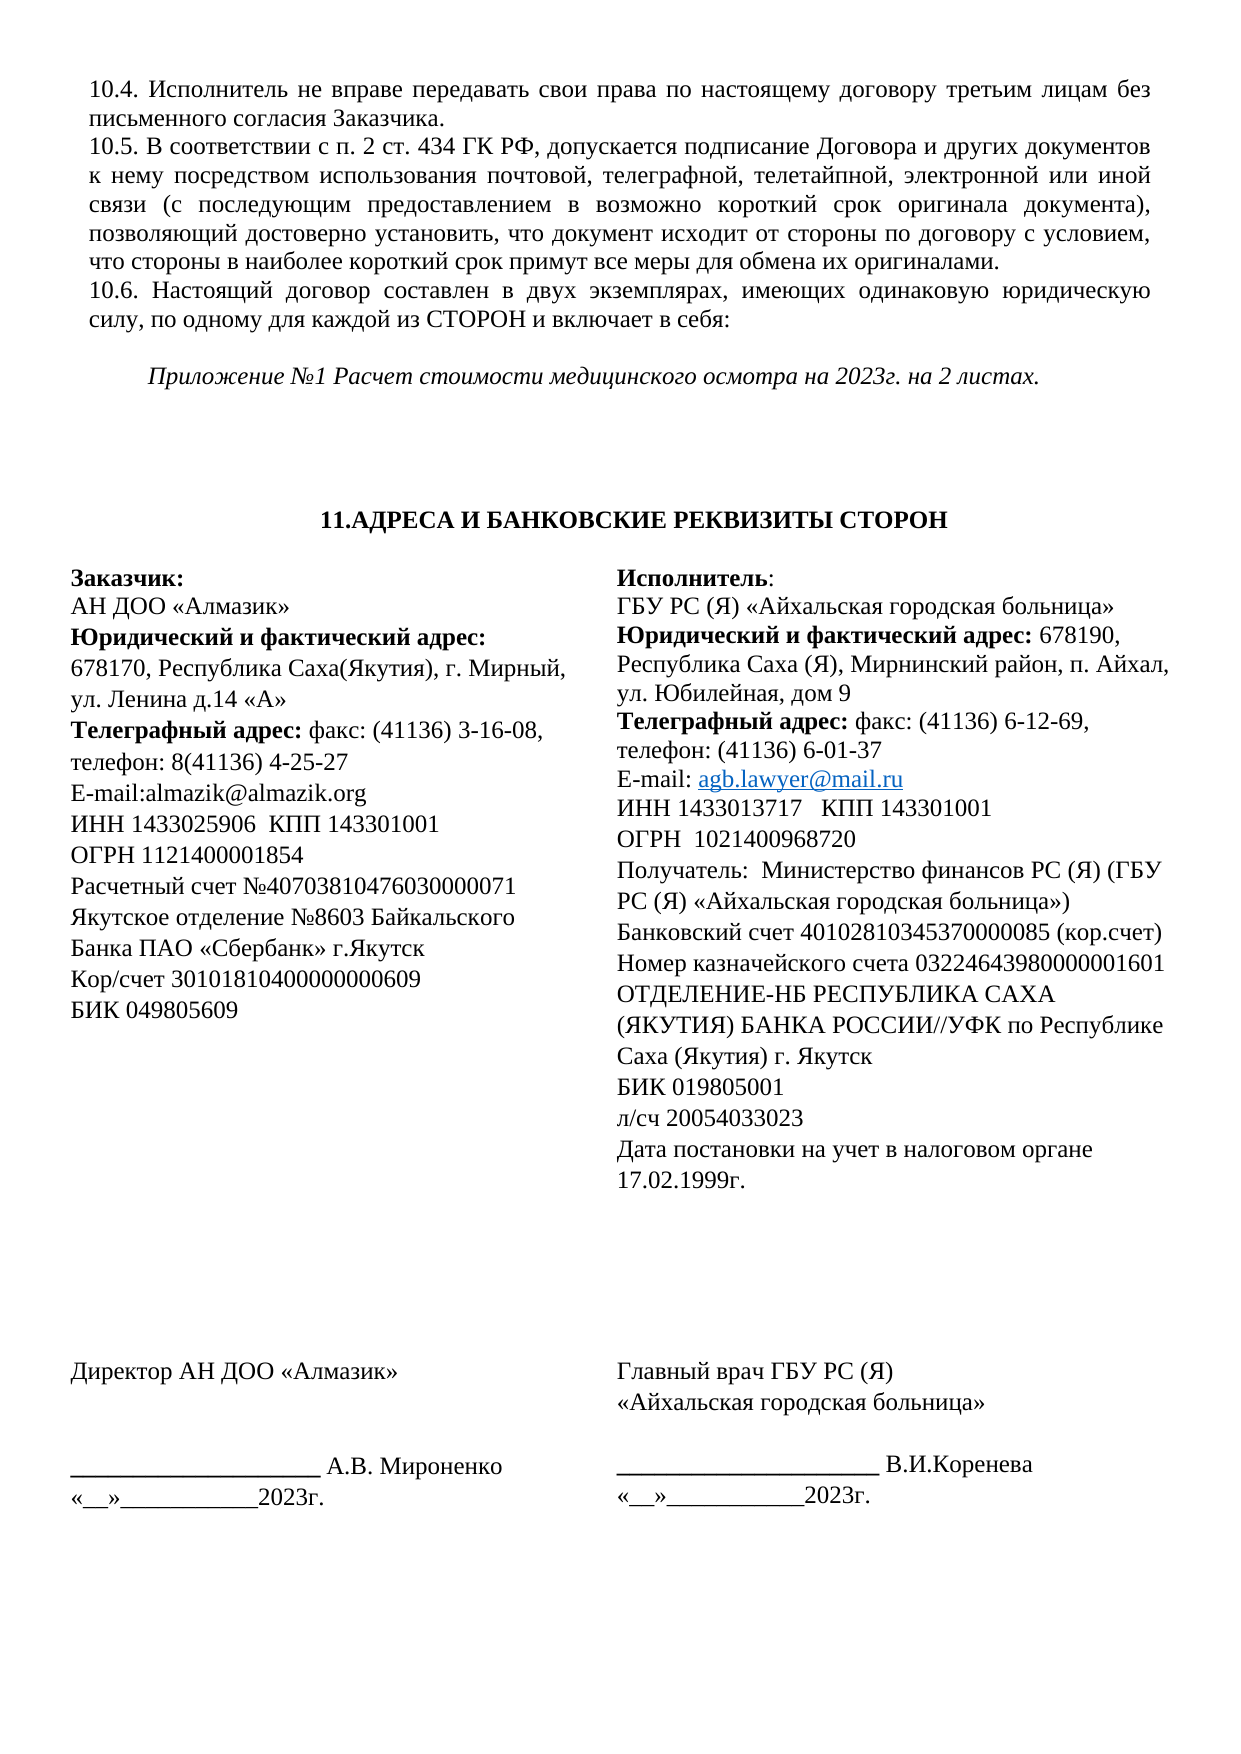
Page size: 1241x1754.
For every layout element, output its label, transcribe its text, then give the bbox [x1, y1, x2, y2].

table_header Заказчик: АН ДОО «Алмазик» Юридический и фактический адрес: 678170, Республика Саха(Якутия), г. Мирный, ул. Ленина д.14 «А» Телеграфный адрес: факс: (41136) 3-16-08, телефон: 8(41136) 4-25-27 E-mail:almazik@almazik.org ИНН 1433025906 КПП 143301001 ОГРН 1121400001854 Расчетный счет №40703810476030000071 Якутское отделение №8603 Байкальского Банка ПАО «Сбербанк» г.Якутск Кор/счет 30101810400000000609 БИК 049805609 [59, 563, 605, 1356]
text 10.6. Настоящий договор составлен в двух экземплярах, имеющих одинаковую юридическую силу, по одному для каждой из СТОРОН и включает в себя: [89, 275, 1152, 333]
text 10.5. В соответствии с п. 2 ст. 434 ГК РФ, допускается подписание Договора и других документов к нему посредством использования почтовой, телеграфной, телетайпной, электронной или иной связи (с последующим предоставлением в возможно короткий срок оригинала документа), позволяющий достоверно установить, что документ исходит от стороны по договору с условием, что стороны в наиболее короткий срок примут все меры для обмена их оригиналами. [89, 131, 1152, 275]
text Приложение №1 Расчет стоимости медицинского осмотра на 2023г. на 2 листах. [89, 361, 1152, 390]
text 10.4. Исполнитель не вправе передавать свои права по настоящему договору третьим лицам без письменного согласия Заказчика. [89, 74, 1152, 131]
table_cell Директор АН ДОО «Алмазик» ____________________ А.В. Мироненко «__»___________2023г. [59, 1356, 605, 1530]
text 11.АДРЕСА И БАНКОВСКИЕ РЕКВИЗИТЫ СТОРОН [89, 505, 1152, 534]
table_header Исполнитель: ГБУ РС (Я) «Айхальская городская больница» Юридический и фактический адрес: 678190, Республика Саха (Я), Мирнинский район, п. Айхал, ул. Юбилейная, дом 9 Телеграфный адрес: факс: (41136) 6-12-69, телефон: (41136) 6-01-37 E-mail: agb.lawyer@mail.ru ИНН 1433013717 КПП 143301001 ОГРН 1021400968720 Получатель: Министерство финансов РС (Я) (ГБУ РС (Я) «Айхальская городская больница») Банковский счет 40102810345370000085 (кор.счет) Номер казначейского счета 03224643980000001601 ОТДЕЛЕНИЕ-НБ РЕСПУБЛИКА САХА (ЯКУТИЯ) БАНКА РОССИИ//УФК по Республике Саха (Якутия) г. Якутск БИК 019805001 л/сч 20054033023 Дата постановки на учет в налоговом органе 17.02.1999г. [605, 563, 1181, 1356]
table_cell Главный врач ГБУ РС (Я) «Айхальская городская больница» _____________________ В.И.Коренева «__»___________2023г. [605, 1356, 1181, 1530]
